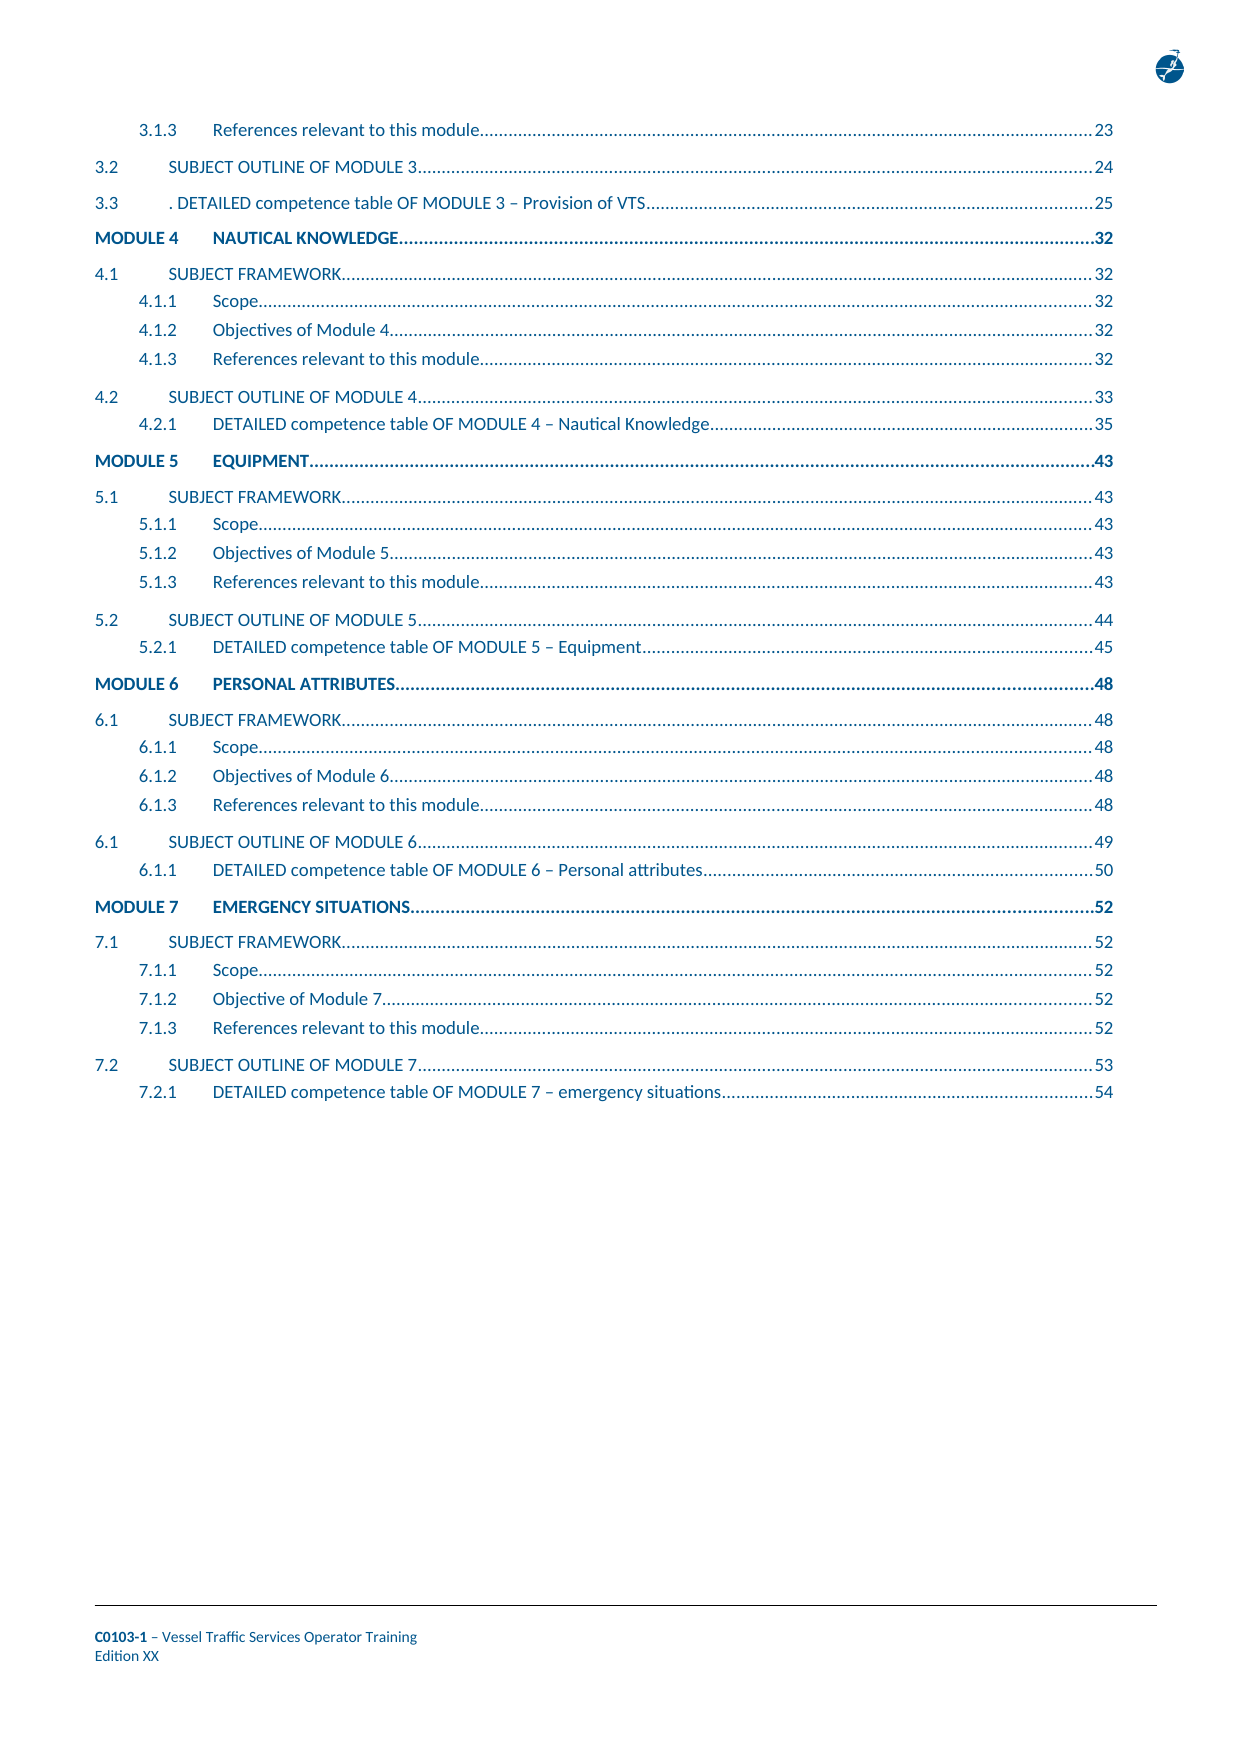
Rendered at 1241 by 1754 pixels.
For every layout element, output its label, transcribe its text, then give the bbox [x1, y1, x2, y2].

text 4.1.3 References relevant to this module 32 [139, 347, 1113, 370]
text 7.1.2 Objective of Module 7 52 [139, 987, 1113, 1010]
text 3.3 . DETAILED competence table OF MODULE 3 – Provision of VTS 25 [94, 183, 1113, 214]
text MODULE 6 PERSONAL ATTRIBUTES 48 [94, 664, 1113, 695]
text 5.1.3 References relevant to this module 43 [139, 570, 1113, 593]
picture [1124, 0, 1241, 118]
text 6.1 SUBJECT FRAMEWORK 48 [94, 699, 1113, 731]
text MODULE 4 NAUTICAL KNOWLEDGE 32 [94, 218, 1113, 249]
text 7.1.1 Scope 52 [139, 958, 1113, 981]
text 5.1.2 Objectives of Module 5 43 [139, 541, 1113, 564]
text 5.1.1 Scope 43 [139, 512, 1113, 535]
text 7.1.3 References relevant to this module 52 [139, 1016, 1113, 1039]
text 7.1 SUBJECT FRAMEWORK 52 [94, 922, 1113, 953]
text 4.2.1 DETAILED competence table OF MODULE 4 – Nautical Knowledge 35 [139, 412, 1113, 435]
text 6.1.1 Scope 48 [139, 735, 1113, 758]
text 4.2 SUBJECT OUTLINE OF MODULE 4 33 [94, 376, 1113, 408]
text 6.1 SUBJECT OUTLINE OF MODULE 6 49 [94, 822, 1113, 853]
text 4.1.1 Scope 32 [139, 289, 1113, 312]
text MODULE 5 EQUIPMENT 43 [94, 441, 1113, 472]
text 6.1.3 References relevant to this module 48 [139, 793, 1113, 816]
text 5.2.1 DETAILED competence table OF MODULE 5 – Equipment 45 [139, 635, 1113, 658]
text 7.2 SUBJECT OUTLINE OF MODULE 7 53 [94, 1045, 1113, 1076]
text 5.2 SUBJECT OUTLINE OF MODULE 5 44 [94, 599, 1113, 631]
text 5.1 SUBJECT FRAMEWORK 43 [94, 476, 1113, 508]
text 4.1.2 Objectives of Module 4 32 [139, 318, 1113, 341]
text MODULE 7 EMERGENCY SITUATIONS 52 [94, 887, 1113, 918]
text 6.1.1 DETAILED competence table OF MODULE 6 – Personal attributes 50 [139, 858, 1113, 881]
text 6.1.2 Objectives of Module 6 48 [139, 764, 1113, 787]
text 4.1 SUBJECT FRAMEWORK 32 [94, 253, 1113, 285]
text 3.1.3 References relevant to this module 23 [139, 118, 1113, 141]
text 7.2.1 DETAILED competence table OF MODULE 7 – emergency situations 54 [139, 1081, 1113, 1103]
text 3.2 SUBJECT OUTLINE OF MODULE 3 24 [94, 147, 1113, 178]
